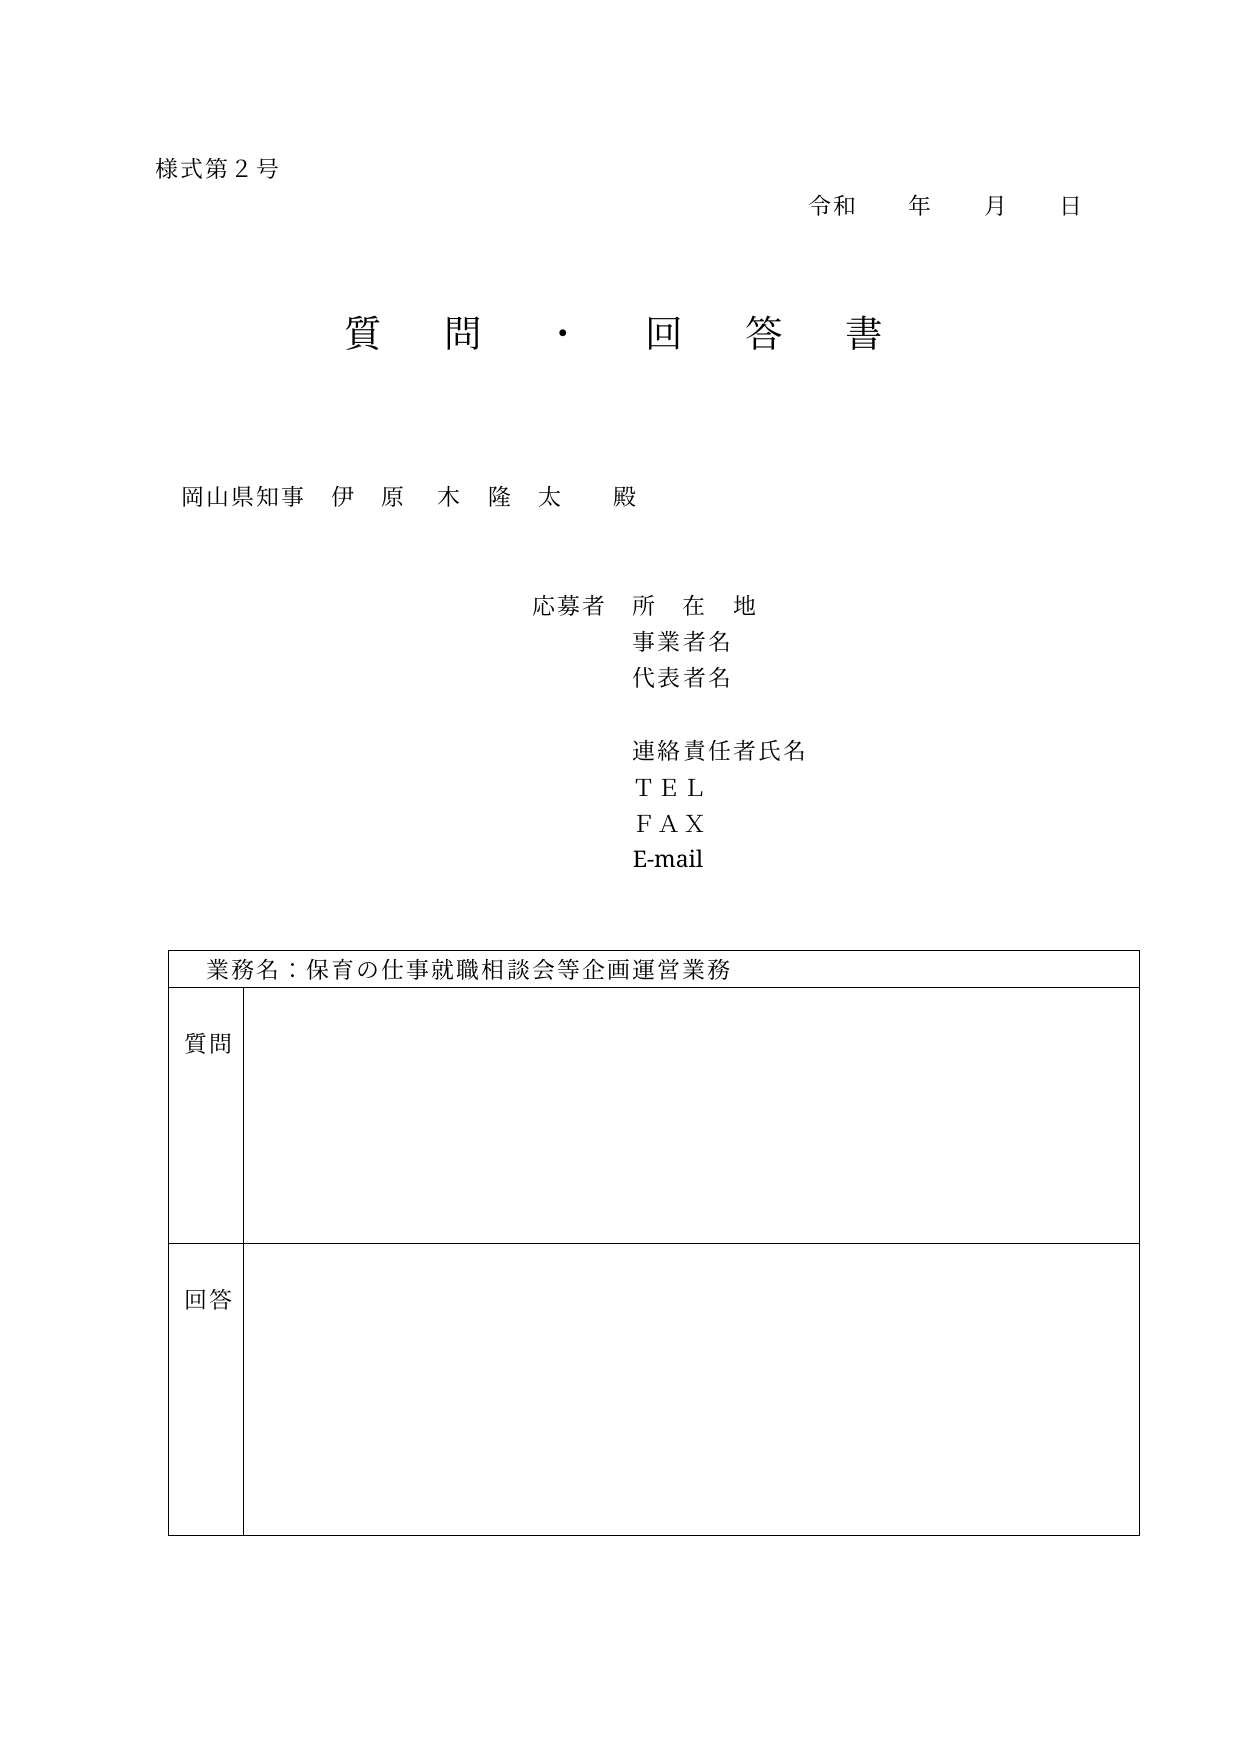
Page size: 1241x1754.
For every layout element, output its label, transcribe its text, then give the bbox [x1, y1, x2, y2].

text ＦＡＸ [156, 804, 1084, 841]
text 様式第２号 [156, 150, 1084, 186]
text 岡山県知事 伊原木 隆 太 殿 [156, 477, 1084, 513]
table_cell [244, 988, 1139, 1243]
text 応募者 所 在 地 [156, 586, 1084, 622]
text 連絡責任者氏名 [156, 732, 1084, 768]
text 質 問 ・ 回 答 書 [156, 295, 1084, 368]
text 事業者名 [156, 622, 1084, 659]
table_cell 回答 [169, 1244, 243, 1534]
text 代表者名 [156, 659, 1084, 695]
table_cell 質問 [169, 988, 243, 1243]
table_cell [244, 1244, 1139, 1534]
text ＴＥＬ [156, 768, 1084, 804]
text 令和 年 月 日 [156, 186, 1084, 223]
table_header 業務名：保育の仕事就職相談会等企画運営業務 [169, 951, 1139, 987]
text E-mail [156, 841, 1084, 877]
